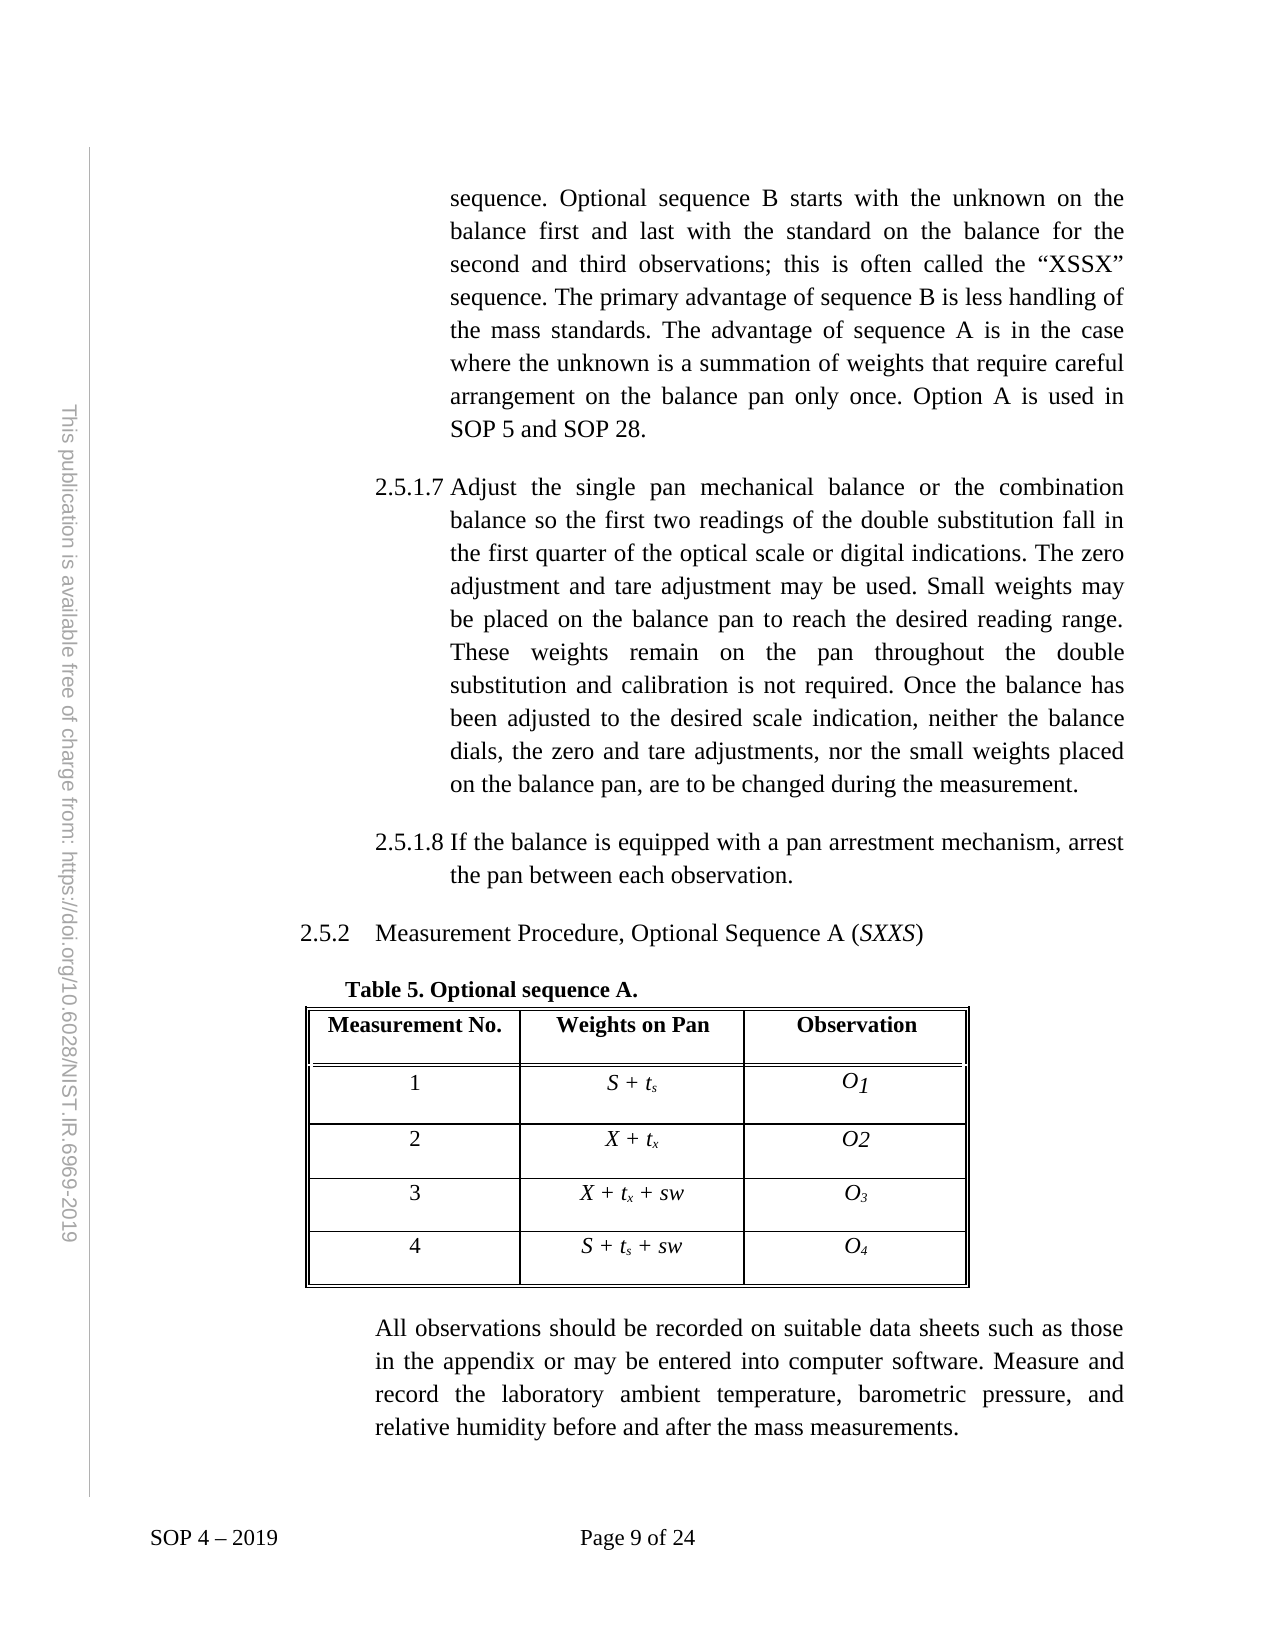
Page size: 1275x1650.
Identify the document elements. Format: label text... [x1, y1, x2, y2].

table_cell 2 [310, 1125, 519, 1178]
table_cell O3 [745, 1179, 965, 1231]
table_cell S + ts + sw [521, 1232, 743, 1284]
table_cell X + tx [521, 1125, 743, 1178]
text All observations should be recorded on suitable data sheets such as those in the appendix or may be entered into computer software. Measure and record the laboratory ambient temperature, barometric pressure, and relative humidity before and after the mass measurements. [375, 1313, 1125, 1441]
table_cell O2 [745, 1125, 965, 1178]
subtitle Measurement Procedure, Optional Sequence A (SXXS) [300, 918, 1125, 947]
table_cell 4 [310, 1232, 519, 1284]
table_cell X + tx + sw [521, 1179, 743, 1231]
text Table 5. Optional sequence A. [345, 976, 1125, 1002]
subtitle If the balance is equipped with a pan arrestment mechanism, arrest the pan between each observation. [375, 827, 1125, 889]
table_cell O1 [745, 1063, 968, 1123]
table_cell 1 [308, 1063, 519, 1123]
table_header Measurement No. [310, 1011, 519, 1062]
table_cell S + ts [521, 1067, 743, 1123]
table_header Observation [745, 1011, 965, 1062]
table_cell O4 [745, 1232, 965, 1284]
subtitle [375, 183, 1125, 443]
table_header Weights on Pan [521, 1011, 743, 1062]
table_cell 3 [310, 1179, 519, 1231]
subtitle Adjust the single pan mechanical balance or the combination balance so the first two readings of the double substitution fall in the first quarter of the optical scale or digital indications. The zero adjustment and tare adjustment may be used. Small weights may be placed on the balance pan to reach the desired reading range. These weights remain on the pan throughout the double substitution and calibration is not required. Once the balance has been adjusted to the desired scale indication, neither the balance dials, the zero and tare adjustments, nor the small weights placed on the balance pan, are to be changed during the measurement. [375, 472, 1125, 798]
